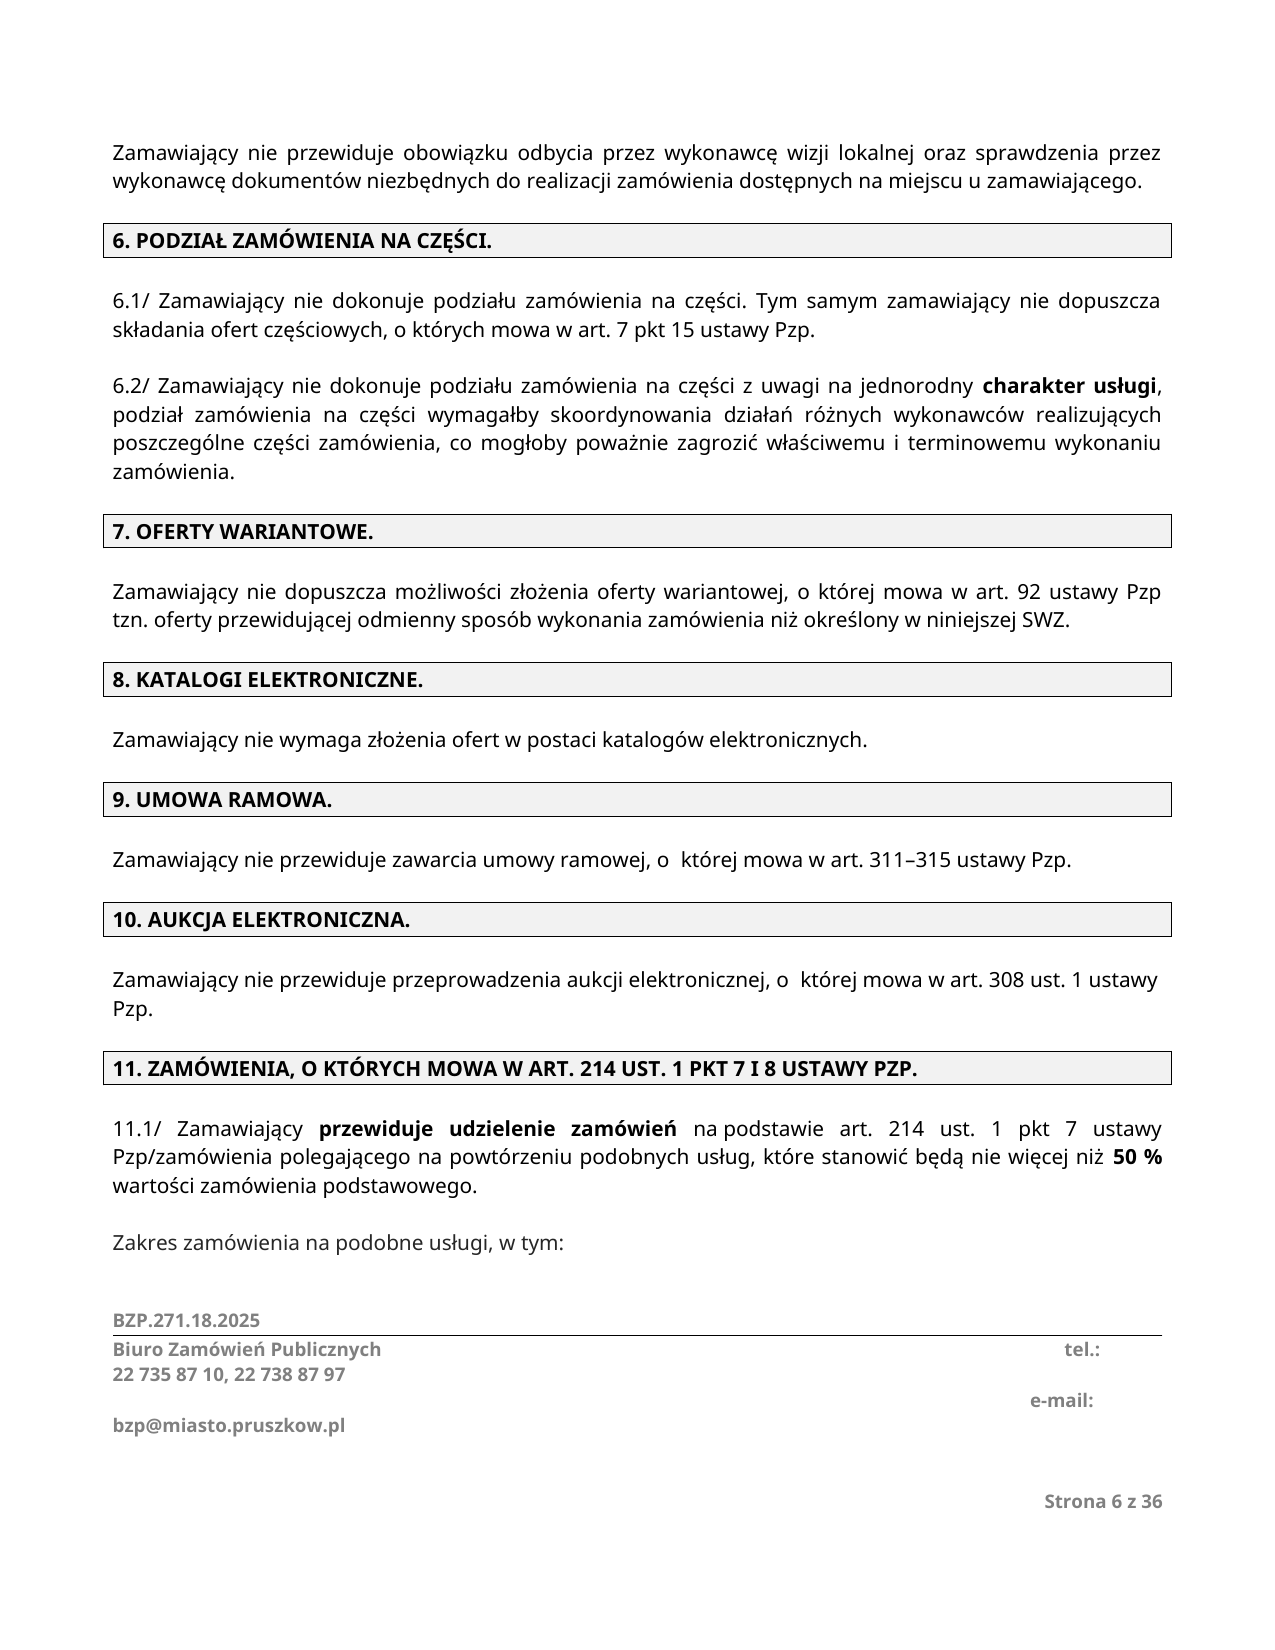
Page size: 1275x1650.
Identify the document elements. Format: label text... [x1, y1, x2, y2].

text 11.1/ Zamawiający przewiduje udzielenie zamówień na podstawie art. 214 ust. 1 pkt 7 ustawy Pzp/zamówienia polegającego na powtórzeniu podobnych usług, które stanowić będą nie więcej niż 50 % wartości zamówienia podstawowego. [112, 1114, 1162, 1199]
text 9. UMOWA RAMOWA. [104, 783, 1171, 816]
text Zakres zamówienia na podobne usługi, w tym: [112, 1228, 1162, 1256]
text 6.2/ Zamawiający nie dokonuje podziału zamówienia na części z uwagi na jednorodny charakter usługi, podział zamówienia na części wymagałby skoordynowania działań różnych wykonawców realizujących poszczególne części zamówienia, co mogłoby poważnie zagrozić właściwemu i terminowemu wykonaniu zamówienia. [112, 372, 1162, 485]
text Zamawiający nie dopuszcza możliwości złożenia oferty wariantowej, o której mowa w art. 92 ustawy Pzp tzn. oferty przewidującej odmienny sposób wykonania zamówienia niż określony w niniejszej SWZ. [112, 577, 1162, 634]
text Zamawiający nie wymaga złożenia ofert w postaci katalogów elektronicznych. [112, 725, 1162, 754]
text 7. OFERTY WARIANTOWE. [104, 515, 1171, 547]
text 6. PODZIAŁ ZAMÓWIENIA NA CZĘŚCI. [104, 224, 1171, 257]
text 6.1/ Zamawiający nie dokonuje podziału zamówienia na części. Tym samym zamawiający nie dopuszcza składania ofert częściowych, o których mowa w art. 7 pkt 15 ustawy Pzp. [112, 286, 1162, 343]
text Zamawiający nie przewiduje zawarcia umowy ramowej, o której mowa w art. 311–315 ustawy Pzp. [112, 845, 1162, 874]
text 11. ZAMÓWIENIA, O KTÓRYCH MOWA W ART. 214 UST. 1 PKT 7 I 8 USTAWY PZP. [104, 1052, 1171, 1084]
text 10. AUKCJA ELEKTRONICZNA. [104, 903, 1171, 936]
text Zamawiający nie przewiduje przeprowadzenia aukcji elektronicznej, o której mowa w art. 308 ust. 1 ustawy Pzp. [112, 965, 1162, 1022]
text 8. KATALOGI ELEKTRONICZNE. [104, 663, 1171, 696]
text Zamawiający nie przewiduje obowiązku odbycia przez wykonawcę wizji lokalnej oraz sprawdzenia przez wykonawcę dokumentów niezbędnych do realizacji zamówienia dostępnych na miejscu u zamawiającego. [112, 138, 1162, 195]
